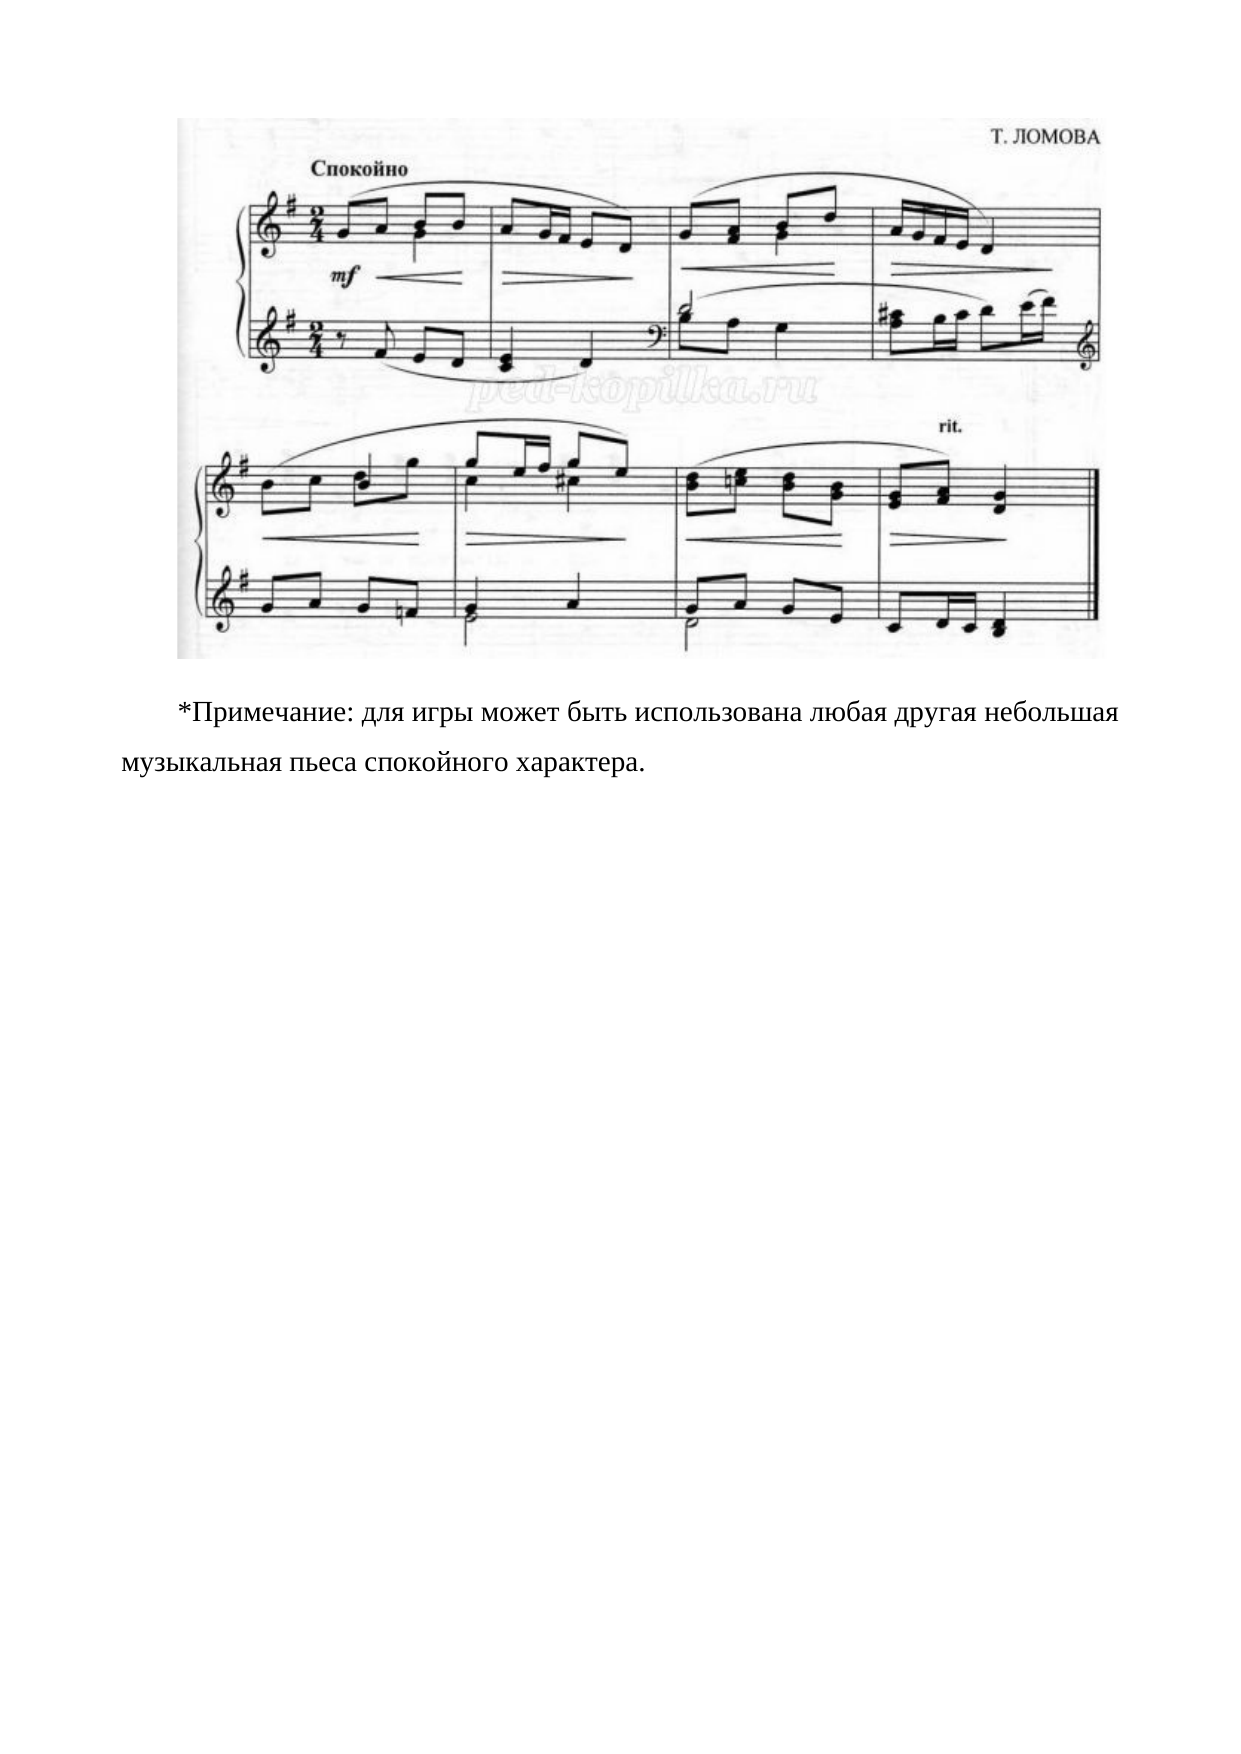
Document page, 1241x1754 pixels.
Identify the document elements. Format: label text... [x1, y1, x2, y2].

text *Примечание: для игры может быть использована любая другая небольшая музыкальная пьеса спокойного характера. [121, 694, 1152, 778]
picture [177, 118, 1107, 659]
